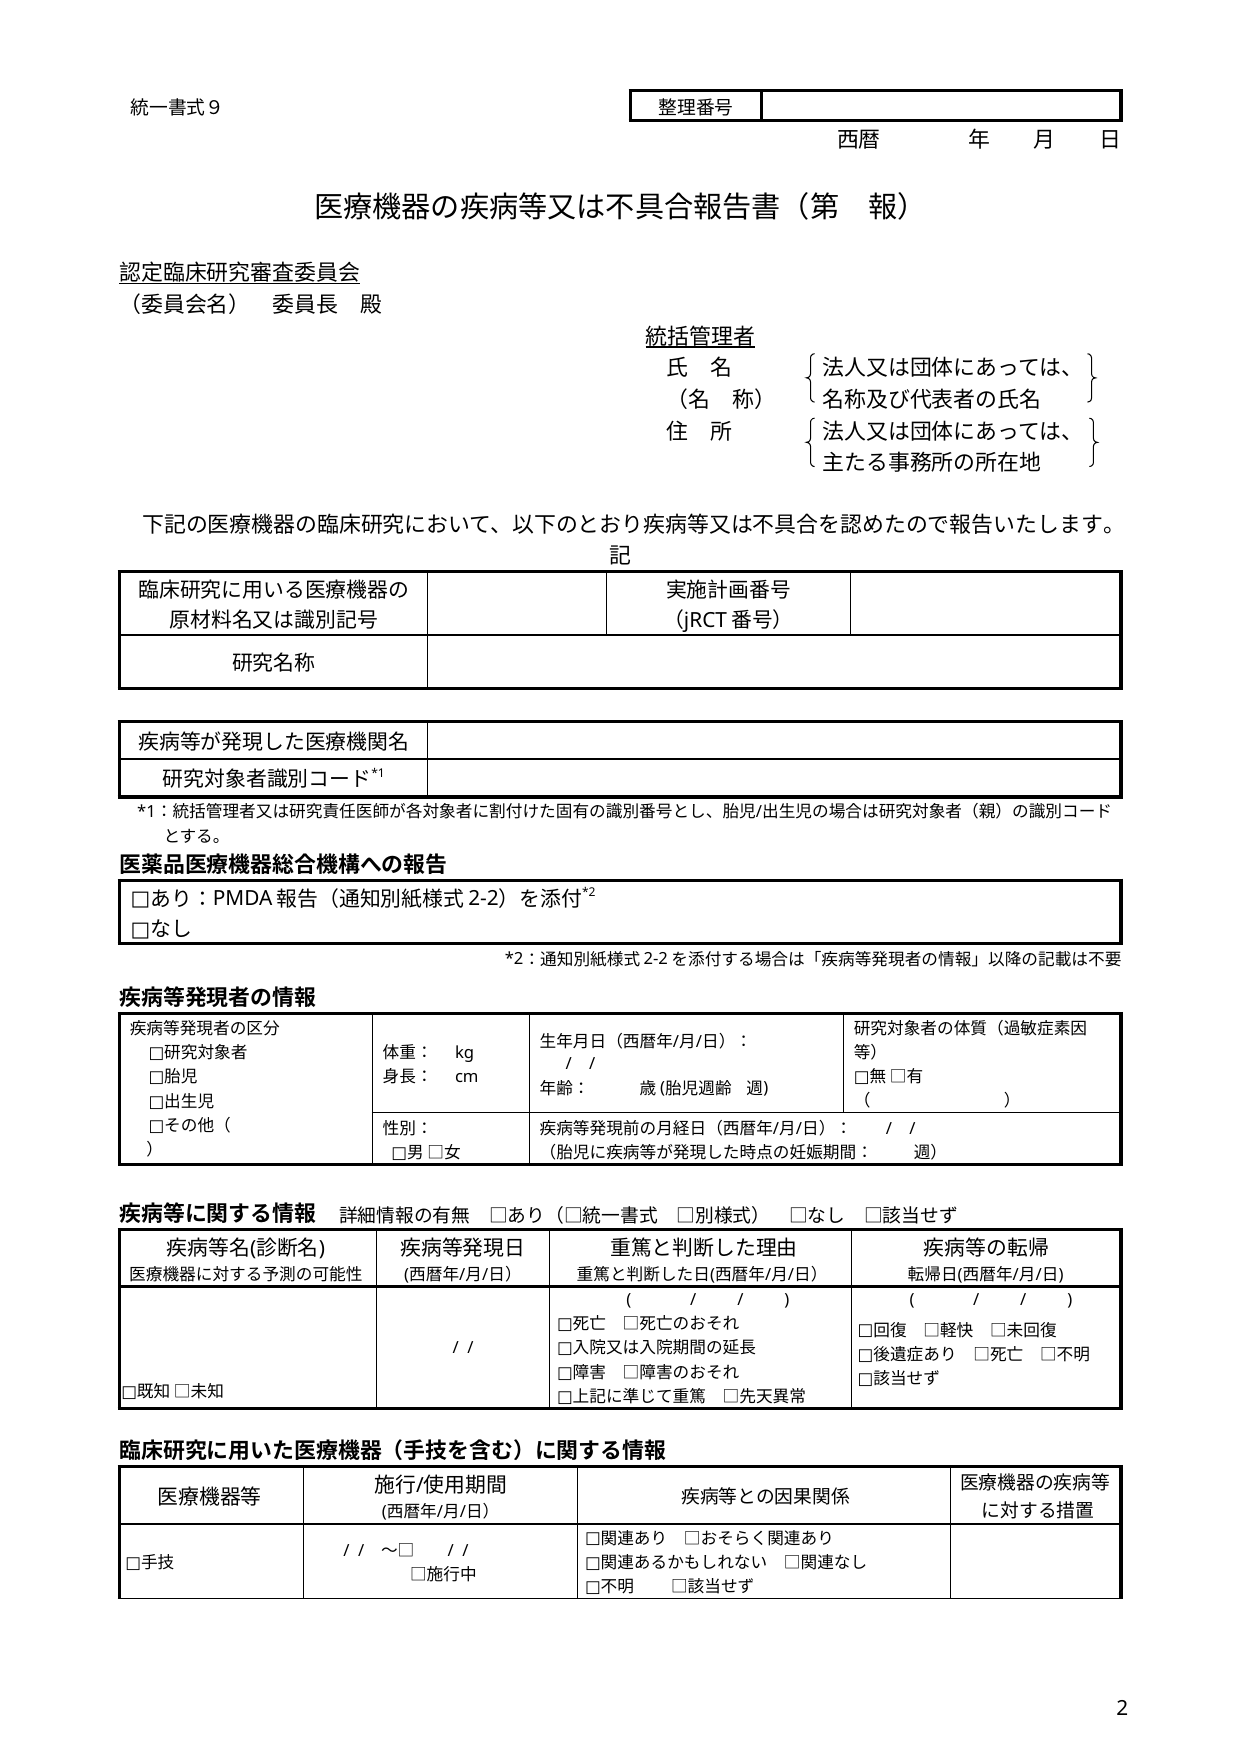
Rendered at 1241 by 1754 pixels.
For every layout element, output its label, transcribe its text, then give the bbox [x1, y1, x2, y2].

table_cell 法人又は団体にあっては、 主たる事務所の所在地 [788, 414, 1121, 477]
table_cell [428, 760, 1119, 795]
text *1：統括管理者又は研究責任医師が各対象者に割付けた固有の識別番号とし、胎児/出生児の場合は研究対象者（親）の識別コードとする。 [137, 799, 1121, 847]
table_header [763, 92, 1119, 119]
table_cell 研究名称 [121, 636, 427, 687]
table_header 氏 名 （名 称） [655, 350, 788, 414]
table_cell 研究対象者識別コード*1 [121, 760, 427, 795]
text 認定臨床研究審査委員会 [119, 255, 1121, 287]
table_header [428, 573, 606, 634]
table_header 研究対象者の体質（過敏症素因等） □無 □有 （ ） [844, 1015, 1119, 1112]
text （委員会名） 委員長 殿 [119, 287, 1121, 319]
table_header □あり：PMDA報告（通知別紙様式2-2）を添付*2 □なし [121, 882, 1119, 942]
table_cell ( / / ) □死亡 □死亡のおそれ □入院又は入院期間の延長 □障害 □障害のおそれ □上記に準じて重篤 □先天異常 [550, 1288, 851, 1407]
table_header 整理番号 [632, 92, 760, 119]
table_header 統一書式９ [119, 89, 629, 119]
table_header 施行/使用期間 (西暦年/月/日） [304, 1468, 577, 1522]
table_header 医療機器の疾病等に対する措置 [951, 1468, 1119, 1522]
table_header 医療機器等 [121, 1468, 303, 1522]
table_header 疾病等発現日 (西暦年/月/日） [377, 1231, 549, 1285]
table_header [851, 573, 1119, 634]
text 西暦 年 月 日 [119, 122, 1121, 153]
table_cell / / ～□ / / □施行中 [304, 1525, 577, 1597]
text *2：通知別紙様式2-2を添付する場合は「疾病等発現者の情報」以降の記載は不要 [119, 945, 1121, 970]
table_header 生年月日（西暦年/月/日）： / / 年齢： 歳 (胎児週齢 週) [530, 1015, 843, 1112]
text 下記の医療機器の臨床研究において、以下のとおり疾病等又は不具合を認めたので報告いたします。 [119, 507, 1121, 538]
table_cell / / [377, 1288, 549, 1407]
table_header 重篤と判断した理由 重篤と判断した日(西暦年/月/日） [550, 1231, 851, 1285]
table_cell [578, 1525, 950, 1597]
table_header 疾病等が発現した医療機関名 [121, 723, 427, 758]
table_cell □既知 □未知 [121, 1288, 376, 1407]
table_header 法人又は団体にあっては、 名称及び代表者の氏名 [788, 350, 1121, 414]
table_header 実施計画番号 （jRCT番号） [607, 573, 850, 634]
table_cell [428, 636, 1119, 687]
table_cell ( / / ) □回復 □軽快 □未回復 □後遺症あり □死亡 □不明 □該当せず [852, 1288, 1119, 1407]
table_header 疾病等発現者の区分 □研究対象者 □胎児 □出生児 □その他（ ） [121, 1015, 372, 1163]
table_cell 疾病等発現前の月経日（西暦年/月/日）： / / （胎児に疾病等が発現した時点の妊娠期間： 週） [530, 1113, 1119, 1163]
text 記 [119, 538, 1121, 570]
table_header [428, 723, 1119, 758]
table_header 体重： kg 身長： cm [373, 1015, 529, 1112]
text 統括管理者 [645, 319, 1121, 350]
text 医療機器の疾病等又は不具合報告書（第 報） [119, 183, 1121, 226]
table_header 臨床研究に用いる医療機器の 原材料名又は識別記号 [121, 573, 427, 634]
text 疾病等に関する情報 詳細情報の有無 □あり（□統一書式 □別様式） □なし □該当せず [119, 1196, 1121, 1228]
table_header 疾病等の転帰 転帰日(西暦年/月/日) [852, 1231, 1119, 1285]
table_cell □手技 [121, 1525, 303, 1597]
text 疾病等発現者の情報 [119, 980, 1121, 1012]
text 医薬品医療機器総合機構への報告 [119, 847, 1121, 878]
text 臨床研究に用いた医療機器（手技を含む）に関する情報 [119, 1433, 1121, 1465]
table_cell 性別： □男 □女 [373, 1113, 529, 1163]
table_header 疾病等との因果関係 [578, 1468, 950, 1522]
table_header 疾病等名(診断名) 医療機器に対する予測の可能性 [121, 1231, 376, 1285]
table_cell [951, 1525, 1119, 1597]
table_cell 住 所 [655, 414, 788, 477]
